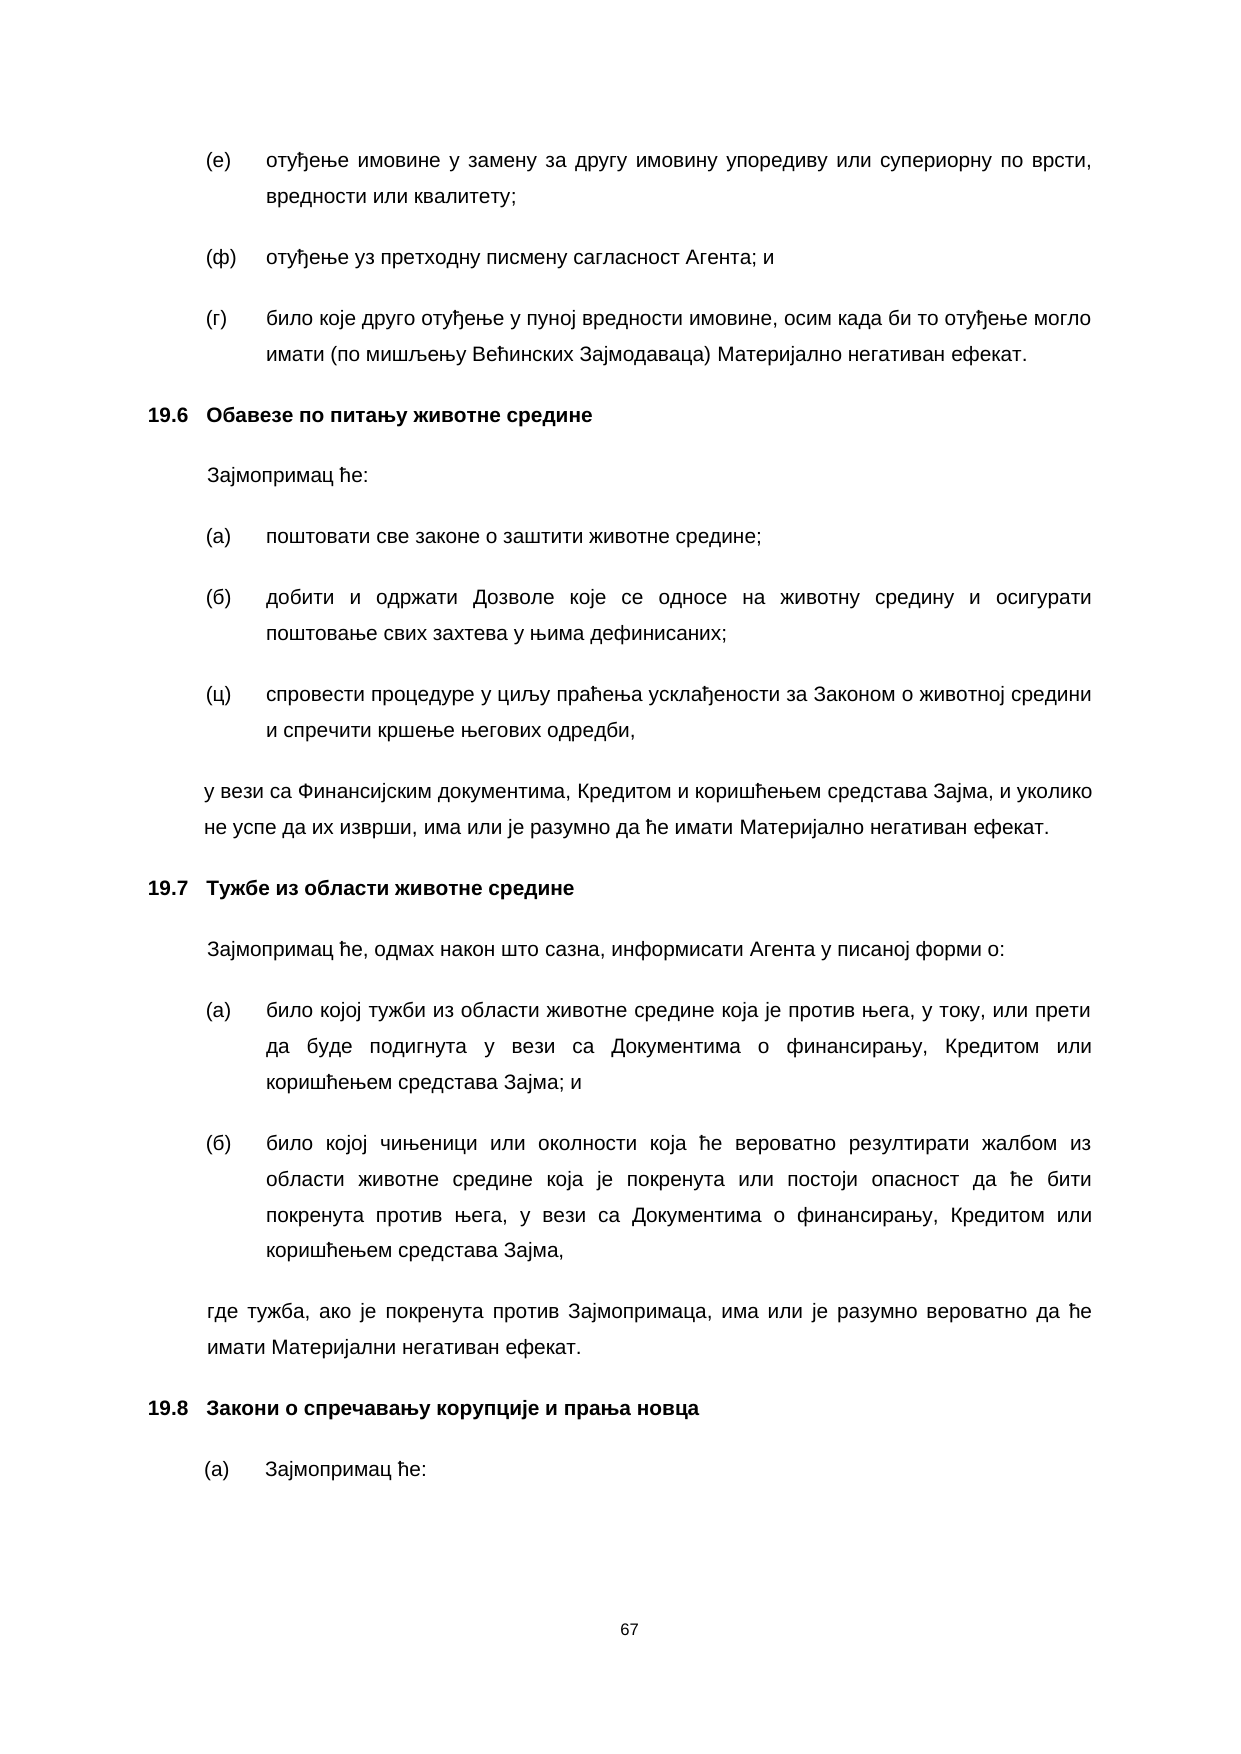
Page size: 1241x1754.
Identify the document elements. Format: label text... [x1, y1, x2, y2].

text у вези са Финансијским документима, Кредитом и коришћењем средстава Зајма, и уколико не успе да их изврши, има или је разумно да ће имати Материјално негативан ефекат. [204, 779, 1092, 839]
list (б) добити и одржати Дозволе које се односе на животну средину и осигурати поштовање свих захтева у њима дефинисаних; [206, 585, 1092, 645]
text Зајмопримац ће, одмах након што сазна, информисати Агента у писаној форми о: [207, 937, 1092, 961]
list 19.6 Обавезе по питању животне средине [148, 402, 1092, 426]
list (а) поштовати све законе о заштити животне средине; [206, 524, 1092, 548]
text Зајмопримац ће: [207, 463, 1092, 487]
list (ф) отуђење уз претходну писмену сагласност Агента; и [206, 244, 1092, 268]
list (ц) спровести процедуре у циљу праћења усклађености за Законом о животној средини и спречити кршење његових одредби, [206, 682, 1092, 742]
list 19.7 Тужбе из области животне средине [148, 876, 1092, 900]
list (е) отуђење имовине у замену за другу имовину упоредиву или супериорну по врсти, вредности или квалитету; [206, 148, 1092, 208]
list (а) било којој тужби из области животне средине која је против њега, у току, или прети да буде подигнута у вези са Документима о финансирању, Кредитом или коришћењем средстава Зајма; и [206, 998, 1092, 1093]
list (г) било које друго отуђење у пуној вредности имовине, осим када би то отуђење могло имати (по мишљењу Већинских Зајмодаваца) Материјално негативан ефекат. [206, 306, 1092, 365]
list 19.8 Закони о спречавању корупције и прања новца [148, 1396, 1092, 1420]
list (б) било којој чињеници или околности која ће вероватно резултирати жалбом из области животне средине која је покренута или постоји опасност да ће бити покренута против њега, у вези са Документима о финансирању, Кредитом или коришћењем средстава Зајма, [206, 1131, 1092, 1262]
text где тужба, ако је покренута против Зајмопримаца, има или је разумно вероватно да ће имати Материјални негативан ефекат. [207, 1299, 1092, 1359]
list (а) Зајмопримац ће: [204, 1457, 1092, 1481]
